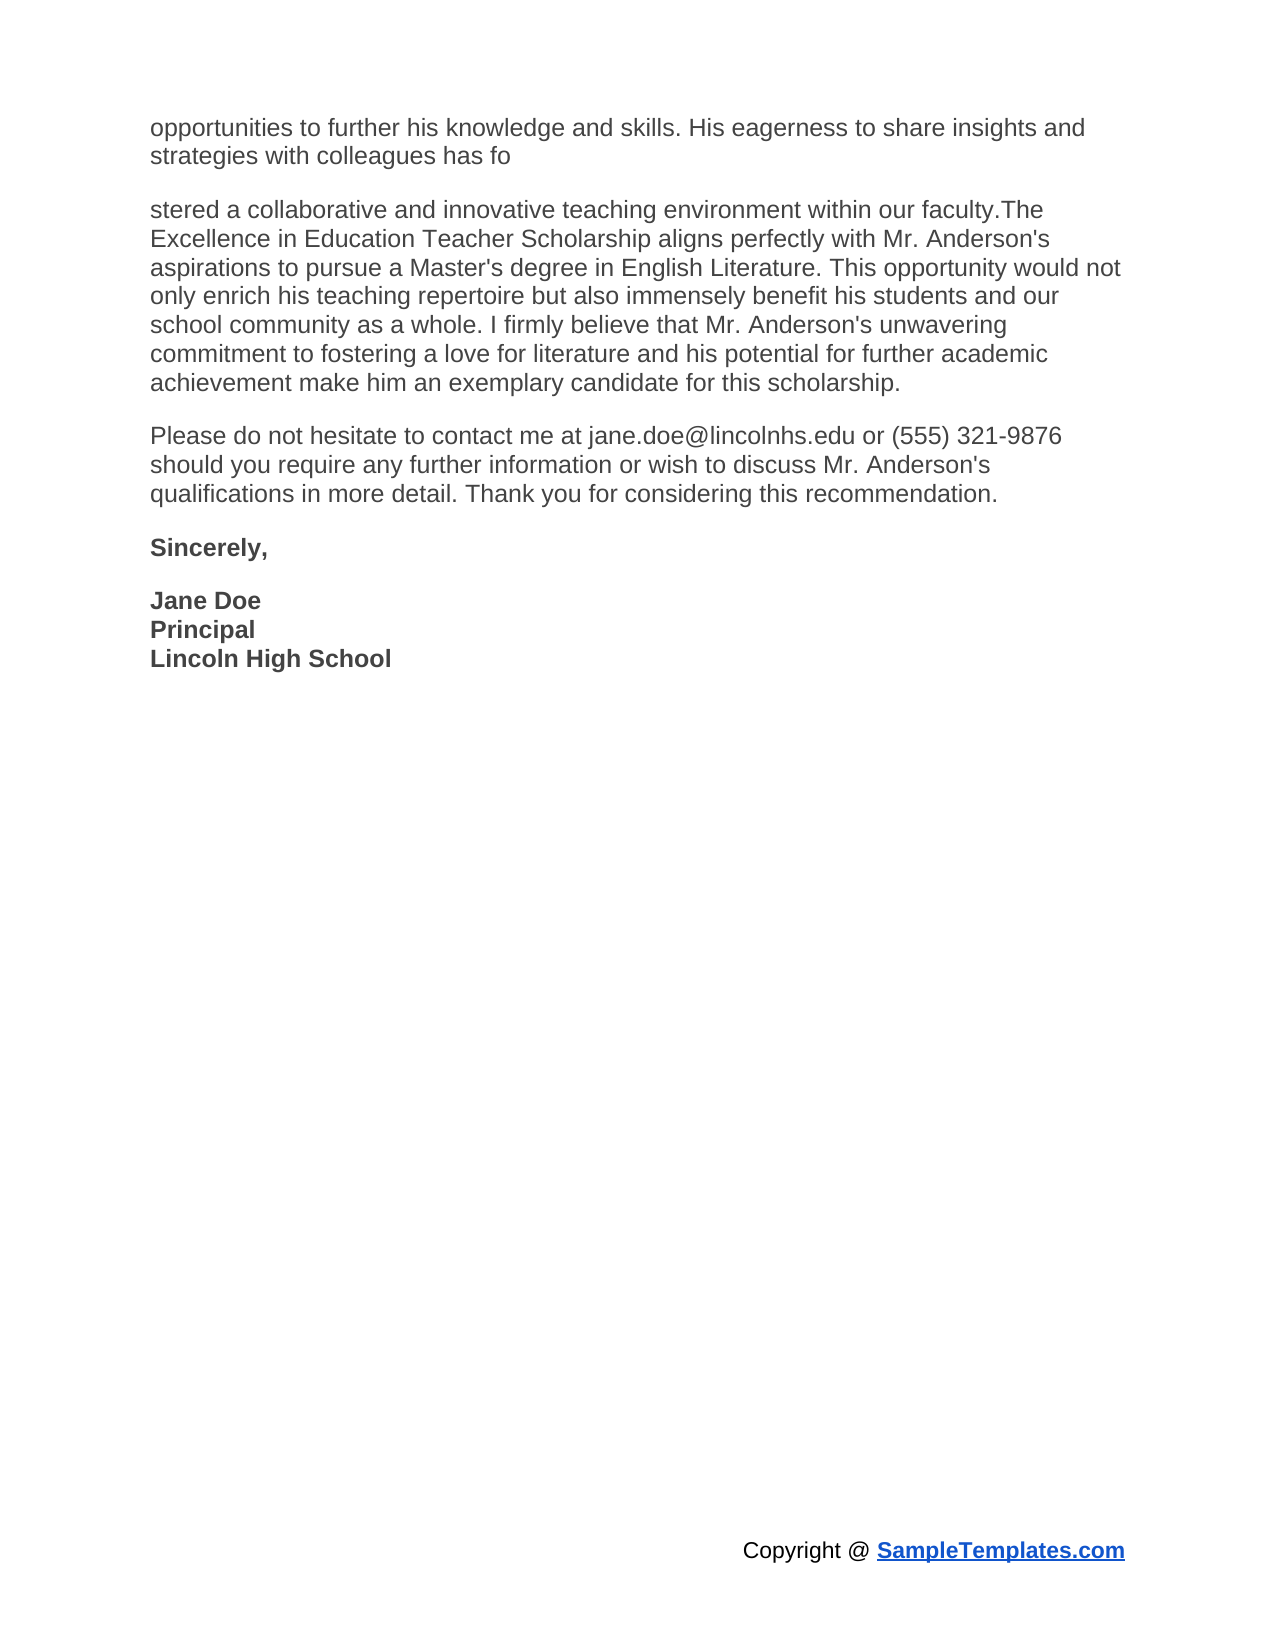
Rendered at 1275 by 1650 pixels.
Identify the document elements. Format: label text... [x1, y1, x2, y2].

text Please do not hesitate to contact me at jane.doe@lincolnhs.edu or (555) 321-9876 should you require any further information or wish to discuss Mr. Anderson's qualifications in more detail. Thank you for considering this recommendation. [150, 421, 1125, 507]
text Jane Doe Principal Lincoln High School [150, 586, 1125, 672]
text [150, 112, 1125, 170]
text stered a collaborative and innovative teaching environment within our faculty.The Excellence in Education Teacher Scholarship aligns perfectly with Mr. Anderson's aspirations to pursue a Master's degree in English Literature. This opportunity would not only enrich his teaching repertoire but also immensely benefit his students and our school community as a whole. I firmly believe that Mr. Anderson's unwavering commitment to fostering a love for literature and his potential for further academic achievement make him an exemplary candidate for this scholarship. [150, 195, 1125, 396]
text Sincerely, [150, 532, 1125, 561]
